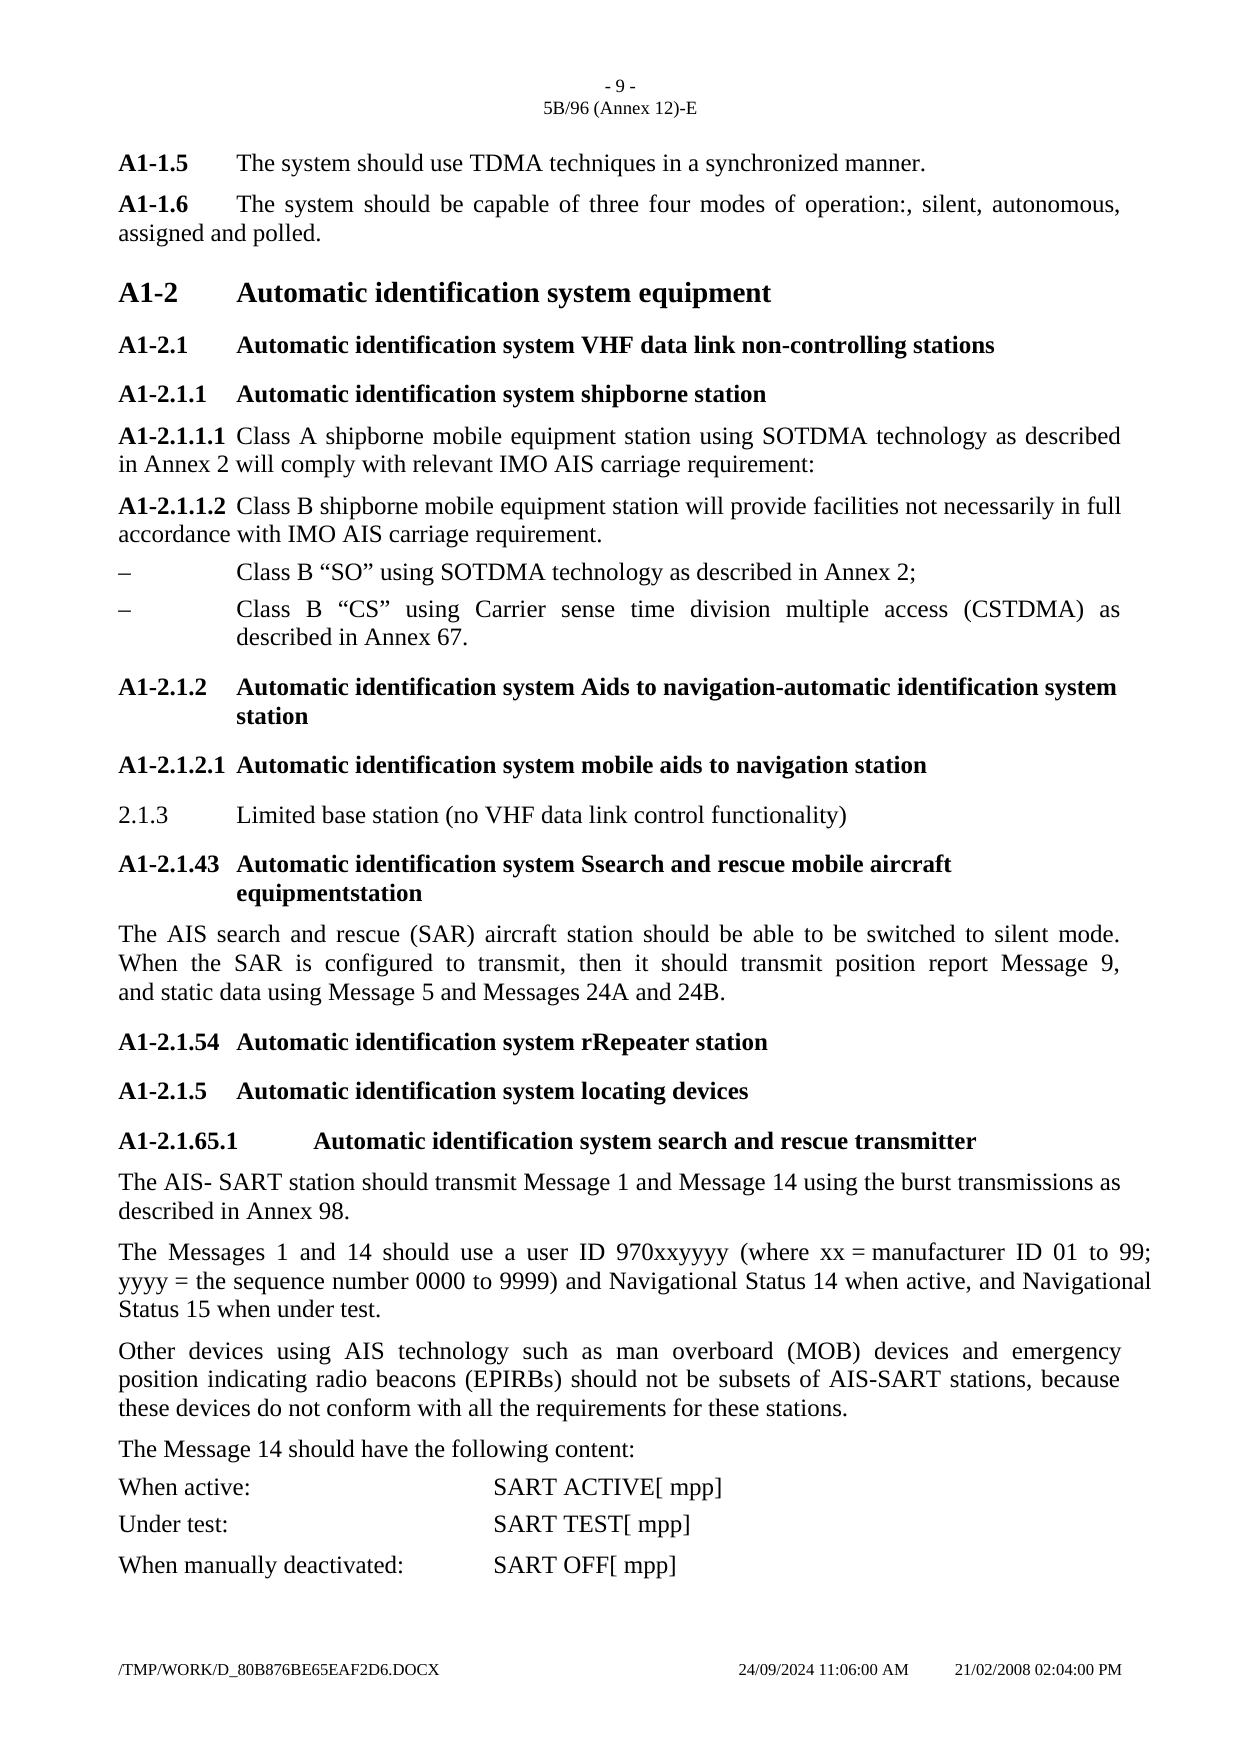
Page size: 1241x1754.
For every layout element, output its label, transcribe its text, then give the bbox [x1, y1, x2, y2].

subtitle 2.1.2 Aids to navigation station [118, 672, 1122, 729]
subtitle 2.1.1 Automatic identification system shipborne station [118, 379, 1122, 408]
text Under test: SART TEST [118, 1509, 1122, 1537]
text 1.5 The system should use TDMA techniques in a synchronized manner. [118, 148, 1122, 176]
text 2.1.1.2 Class B shipborne mobile will provide facilities not necessarily in full accordance with IMO AIS carriage requirement. [118, 491, 1122, 548]
text – Class B “CS” using CSTDMA as described in Annex . [118, 594, 1122, 651]
subtitle 2.1 Automatic identification system VHF data link non-controlling stations [118, 330, 1122, 359]
text The AISSART should transmit Message 1 and Message 14 using the burst transmissions as described in Annex . [118, 1167, 1122, 1224]
subtitle 2.1. Automatic identification system search and rescue transmitter [118, 1126, 1122, 1154]
text The AIS search and rescue (SAR) aircraft station should transmit position report Message 9, and Messages 24A and 24B. [118, 919, 1122, 1006]
text – Class B “SO” using SOTDMA technology as described in Annex 2; [118, 557, 1122, 585]
text 2.1.1.1 Class A shipborne mobile using SOTDMA technology as described in Annex 2 will comply with relevant IMO AIS carriage requirement: [118, 421, 1122, 478]
subtitle 2.1. earch and rescue aircraft [118, 849, 1122, 907]
text When active: SART ACTIVE [118, 1472, 1122, 1500]
text 1.6 The system should be capable of modes of operation autonomous, assigned and polled. [118, 189, 1122, 246]
subtitle 2.1. epeater station [118, 1027, 1122, 1055]
subtitle 2 Automatic identification system equipment [118, 276, 1122, 309]
